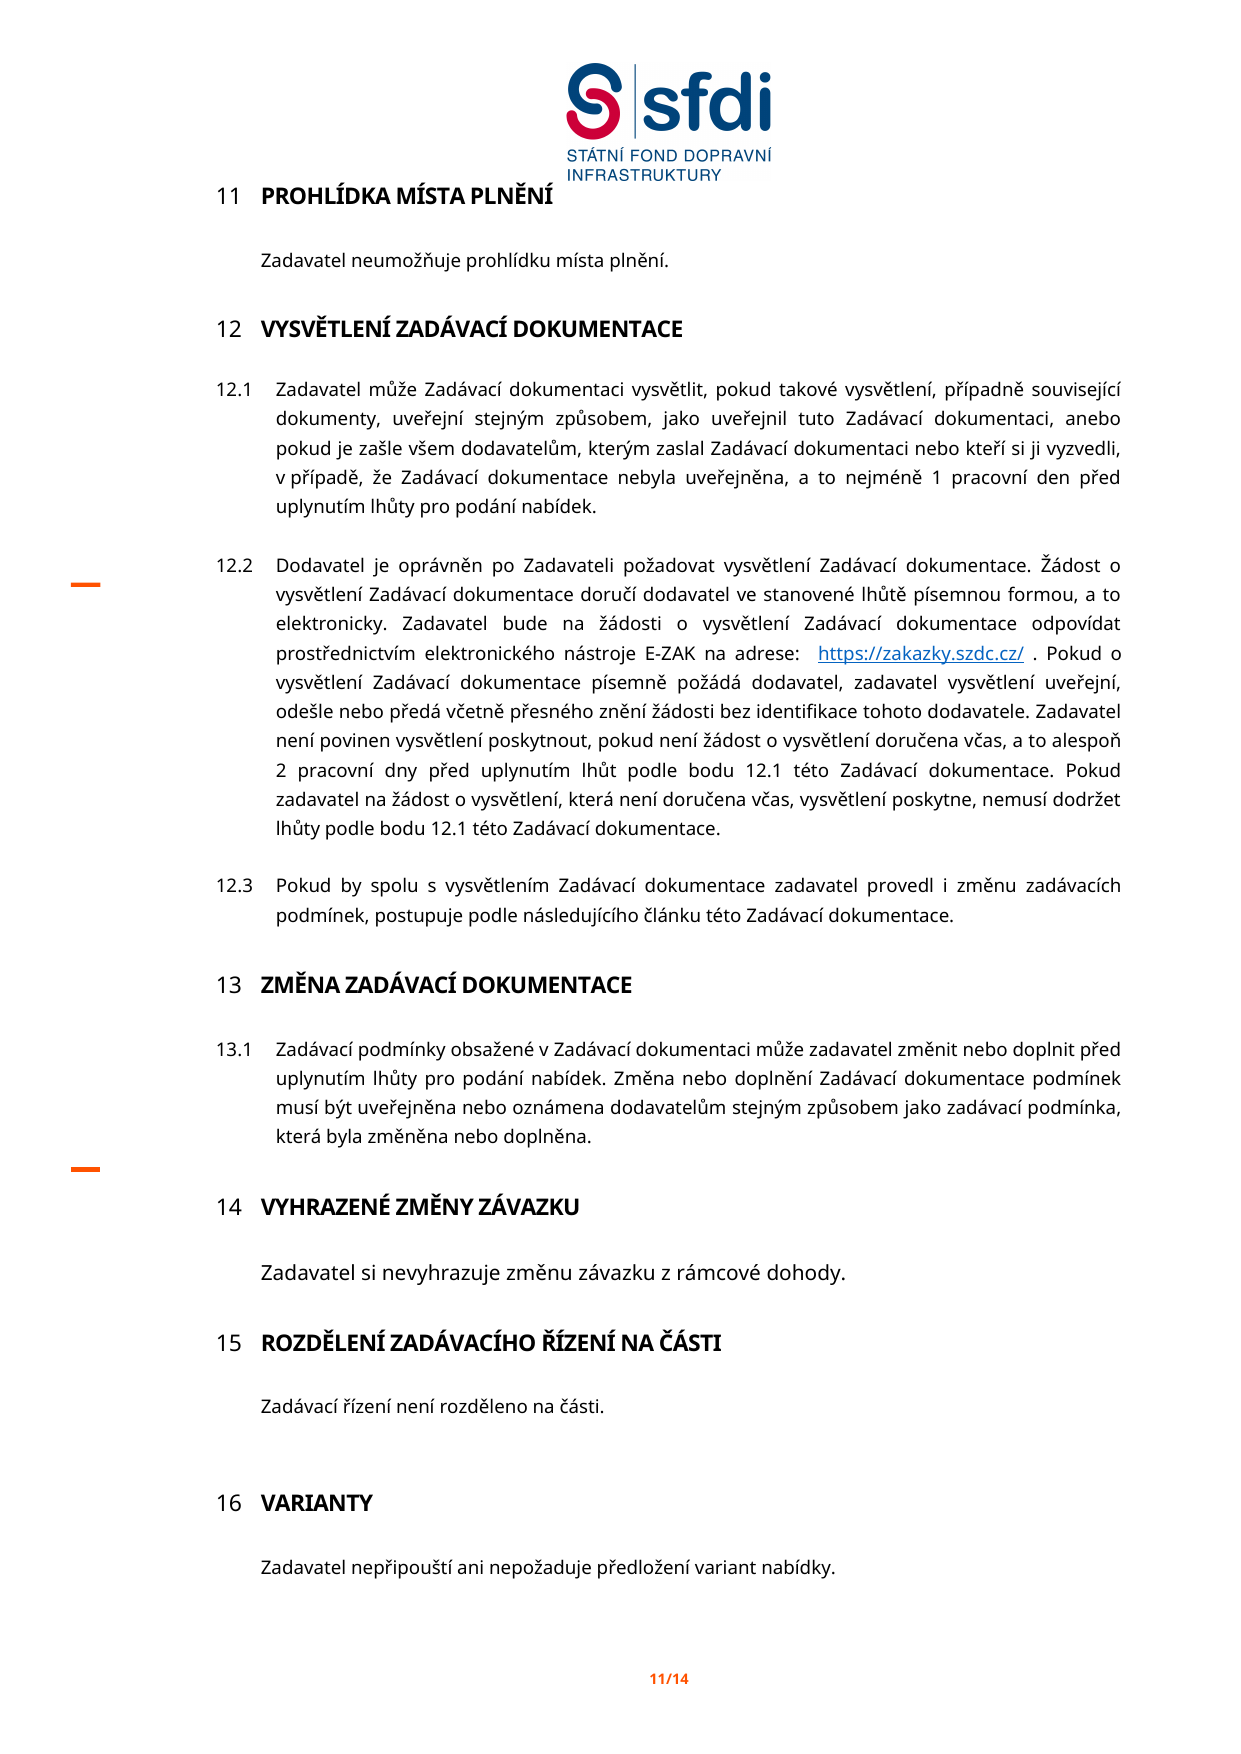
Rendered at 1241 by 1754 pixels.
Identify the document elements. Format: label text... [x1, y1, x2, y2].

subtitle ROZDĚLENÍ ZADÁVACÍHO ŘÍZENÍ NA ČÁSTI [216, 1327, 1122, 1358]
subtitle Zadavatel může Zadávací dokumentaci vysvětlit, pokud takové vysvětlení, případně související dokumenty, uveřejní stejným způsobem, jako uveřejnil tuto Zadávací dokumentaci, anebo pokud je zašle všem dodavatelům, kterým zaslal Zadávací dokumentaci nebo kteří si ji vyzvedli, v případě, že Zadávací dokumentace nebyla uveřejněna, a to nejméně 1 pracovní den před uplynutím lhůty pro podání nabídek. [216, 376, 1122, 519]
subtitle VYSVĚTLENÍ ZADÁVACÍ DOKUMENTACE [216, 313, 1122, 344]
subtitle Zadávací podmínky obsažené v Zadávací dokumentaci může zadavatel změnit nebo doplnit před uplynutím lhůty pro podání nabídek. Změna nebo doplnění Zadávací dokumentace podmínek musí být uveřejněna nebo oznámena dodavatelům stejným způsobem jako zadávací podmínka, která byla změněna nebo doplněna. [216, 1036, 1122, 1149]
subtitle ZMĚNA ZADÁVACÍ DOKUMENTACE [216, 969, 1122, 1000]
subtitle VYHRAZENÉ ZMĚNY ZÁVAZKU [216, 1191, 1122, 1222]
text Zadavatel nepřipouští ani nepožaduje předložení variant nabídky. [216, 1554, 1122, 1580]
subtitle Pokud by spolu s vysvětlením Zadávací dokumentace zadavatel provedl i změnu zadávacích podmínek, postupuje podle následujícího článku této Zadávací dokumentace. [216, 873, 1122, 928]
text Zadávací řízení není rozděleno na části. [216, 1394, 1122, 1419]
subtitle Dodavatel je oprávněn po Zadavateli požadovat vysvětlení Zadávací dokumentace. Žádost o vysvětlení Zadávací dokumentace doručí dodavatel ve stanovené lhůtě písemnou formou, a to elektronicky. Zadavatel bude na žádosti o vysvětlení Zadávací dokumentace odpovídat prostřednictvím elektronického nástroje E-ZAK na adrese: https://zakazky.szdc.cz/ . Pokud o vysvětlení Zadávací dokumentace písemně požádá dodavatel, zadavatel vysvětlení uveřejní, odešle nebo předá včetně přesného znění žádosti bez identifikace tohoto dodavatele. Zadavatel není povinen vysvětlení poskytnout, pokud není žádost o vysvětlení doručena včas, a to alespoň 2 pracovní dny před uplynutím lhůt podle bodu 12.1 této Zadávací dokumentace. Pokud zadavatel na žádost o vysvětlení, která není doručena včas, vysvětlení poskytne, nemusí dodržet lhůty podle bodu 12.1 této Zadávací dokumentace. [216, 552, 1122, 841]
subtitle VARIANTY [216, 1487, 1122, 1518]
subtitle PROHLÍDKA MÍSTA PLNĚNÍ [216, 180, 1122, 211]
text Zadavatel si nevyhrazuje změnu závazku z rámcové dohody. [216, 1258, 1122, 1286]
picture [566, 62, 772, 181]
text Zadavatel neumožňuje prohlídku místa plnění. [216, 247, 1122, 273]
